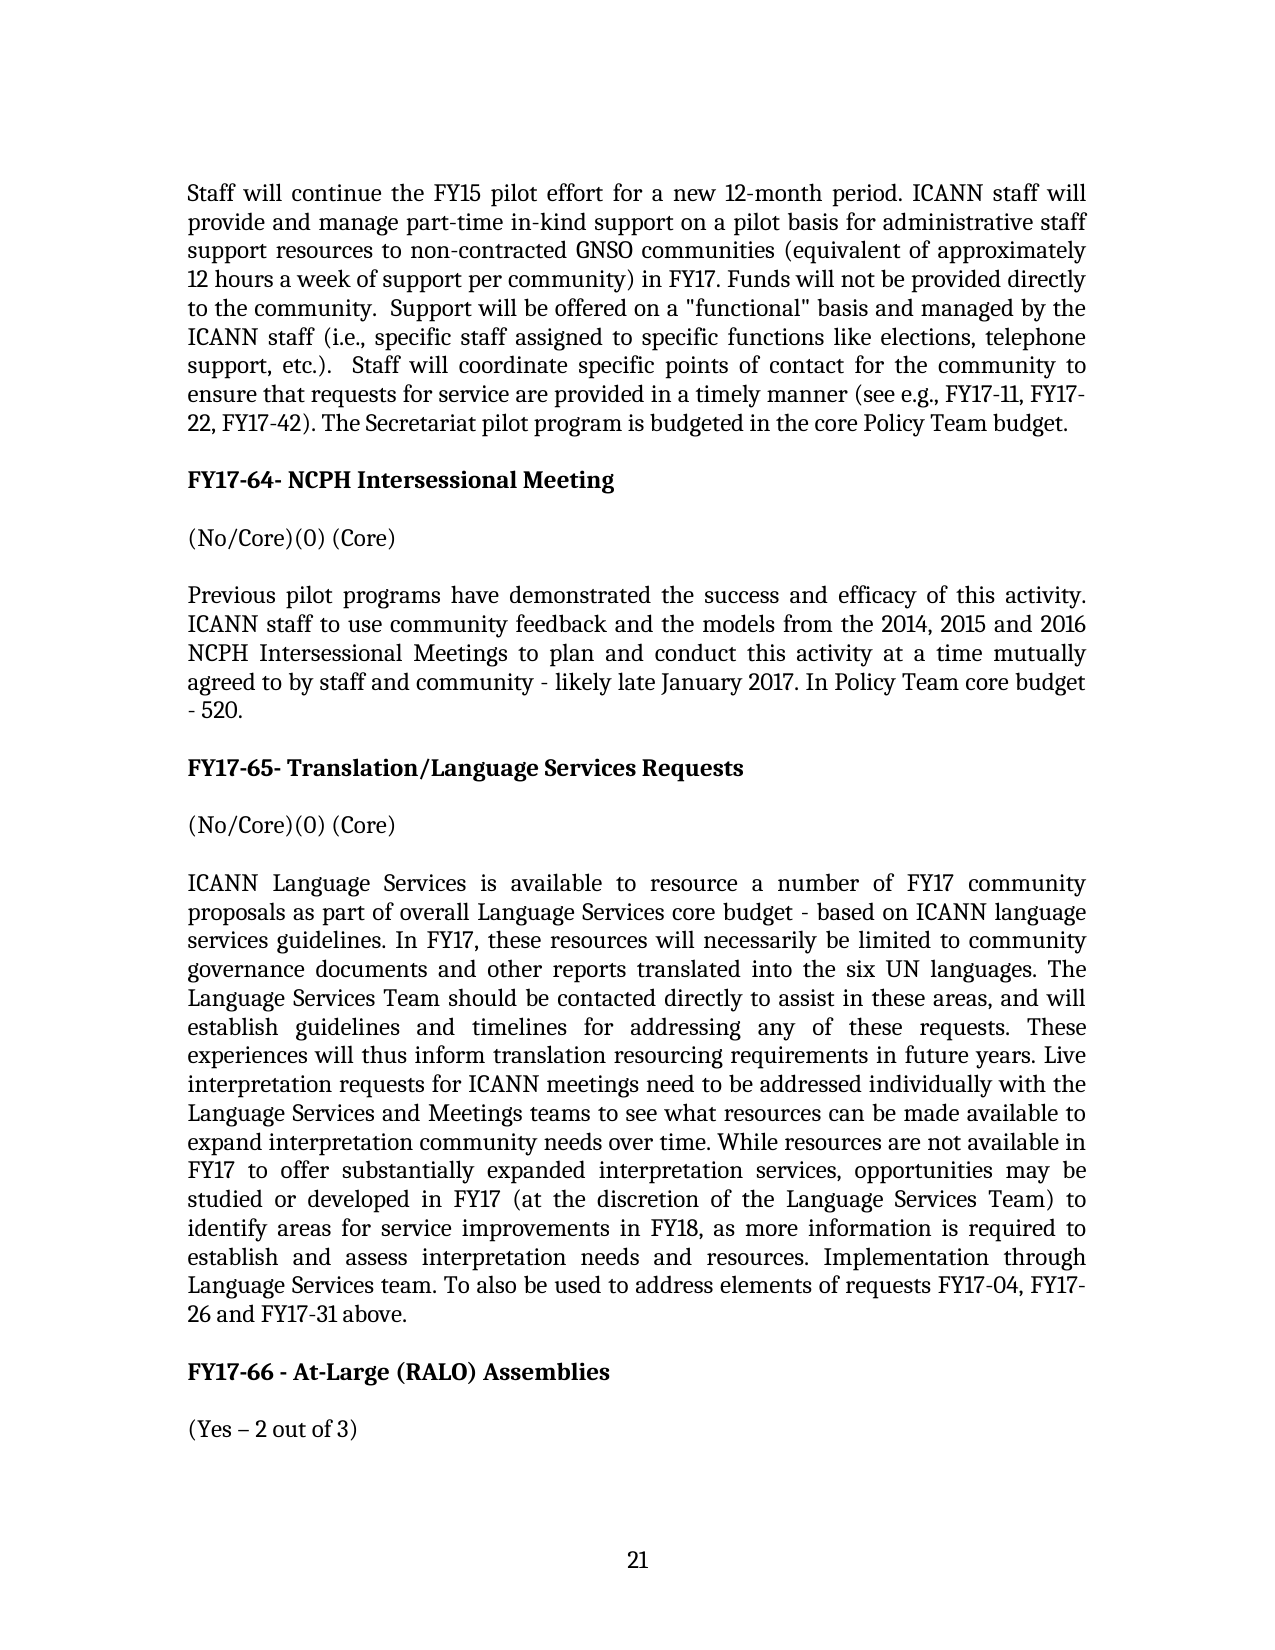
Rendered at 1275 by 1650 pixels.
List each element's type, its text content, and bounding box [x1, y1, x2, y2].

text FY17-65- Translation/Language Services Requests [187, 754, 1087, 782]
text FY17-66 - At-Large (RALO) Assemblies [187, 1357, 1087, 1386]
text (No/Core)(0) (Core) [187, 524, 1087, 552]
text FY17-64- NCPH Intersessional Meeting [187, 466, 1087, 495]
text ICANN Language Services is available to resource a number of FY17 community proposals as part of overall Language Services core budget - based on ICANN language services guidelines. In FY17, these resources will necessarily be limited to community governance documents and other reports translated into the six UN languages. The Language Services Team should be contacted directly to assist in these areas, and will establish guidelines and timelines for addressing any of these requests. These experiences will thus inform translation resourcing requirements in future years. Live interpretation requests for ICANN meetings need to be addressed individually with the Language Services and Meetings teams to see what resources can be made available to expand interpretation community needs over time. While resources are not available in FY17 to offer substantially expanded interpretation services, opportunities may be studied or developed in FY17 (at the discretion of the Language Services Team) to identify areas for service improvements in FY18, as more information is required to establish and assess interpretation needs and resources. Implementation through Language Services team. To also be used to address elements of requests FY17-04, FY17-26 and FY17-31 above. [187, 869, 1087, 1329]
text Staff will continue the FY15 pilot effort for a new 12-month period. ICANN staff will provide and manage part-time in-kind support on a pilot basis for administrative staff support resources to non-contracted GNSO communities (equivalent of approximately 12 hours a week of support per community) in FY17. Funds will not be provided directly to the community. Support will be offered on a "functional" basis and managed by the ICANN staff (i.e., specific staff assigned to specific functions like elections, telephone support, etc.). Staff will coordinate specific points of contact for the community to ensure that requests for service are provided in a timely manner (see e.g., FY17-11, FY17-22, FY17-42). The Secretariat pilot program is budgeted in the core Policy Team budget. [187, 179, 1087, 437]
text (No/Core)(0) (Core) [187, 811, 1087, 840]
text Previous pilot programs have demonstrated the success and efficacy of this activity. ICANN staff to use community feedback and the models from the 2014, 2015 and 2016 NCPH Intersessional Meetings to plan and conduct this activity at a time mutually agreed to by staff and community - likely late January 2017. In Policy Team core budget - 520. [187, 581, 1087, 725]
text (Yes – 2 out of 3) [187, 1415, 1087, 1444]
